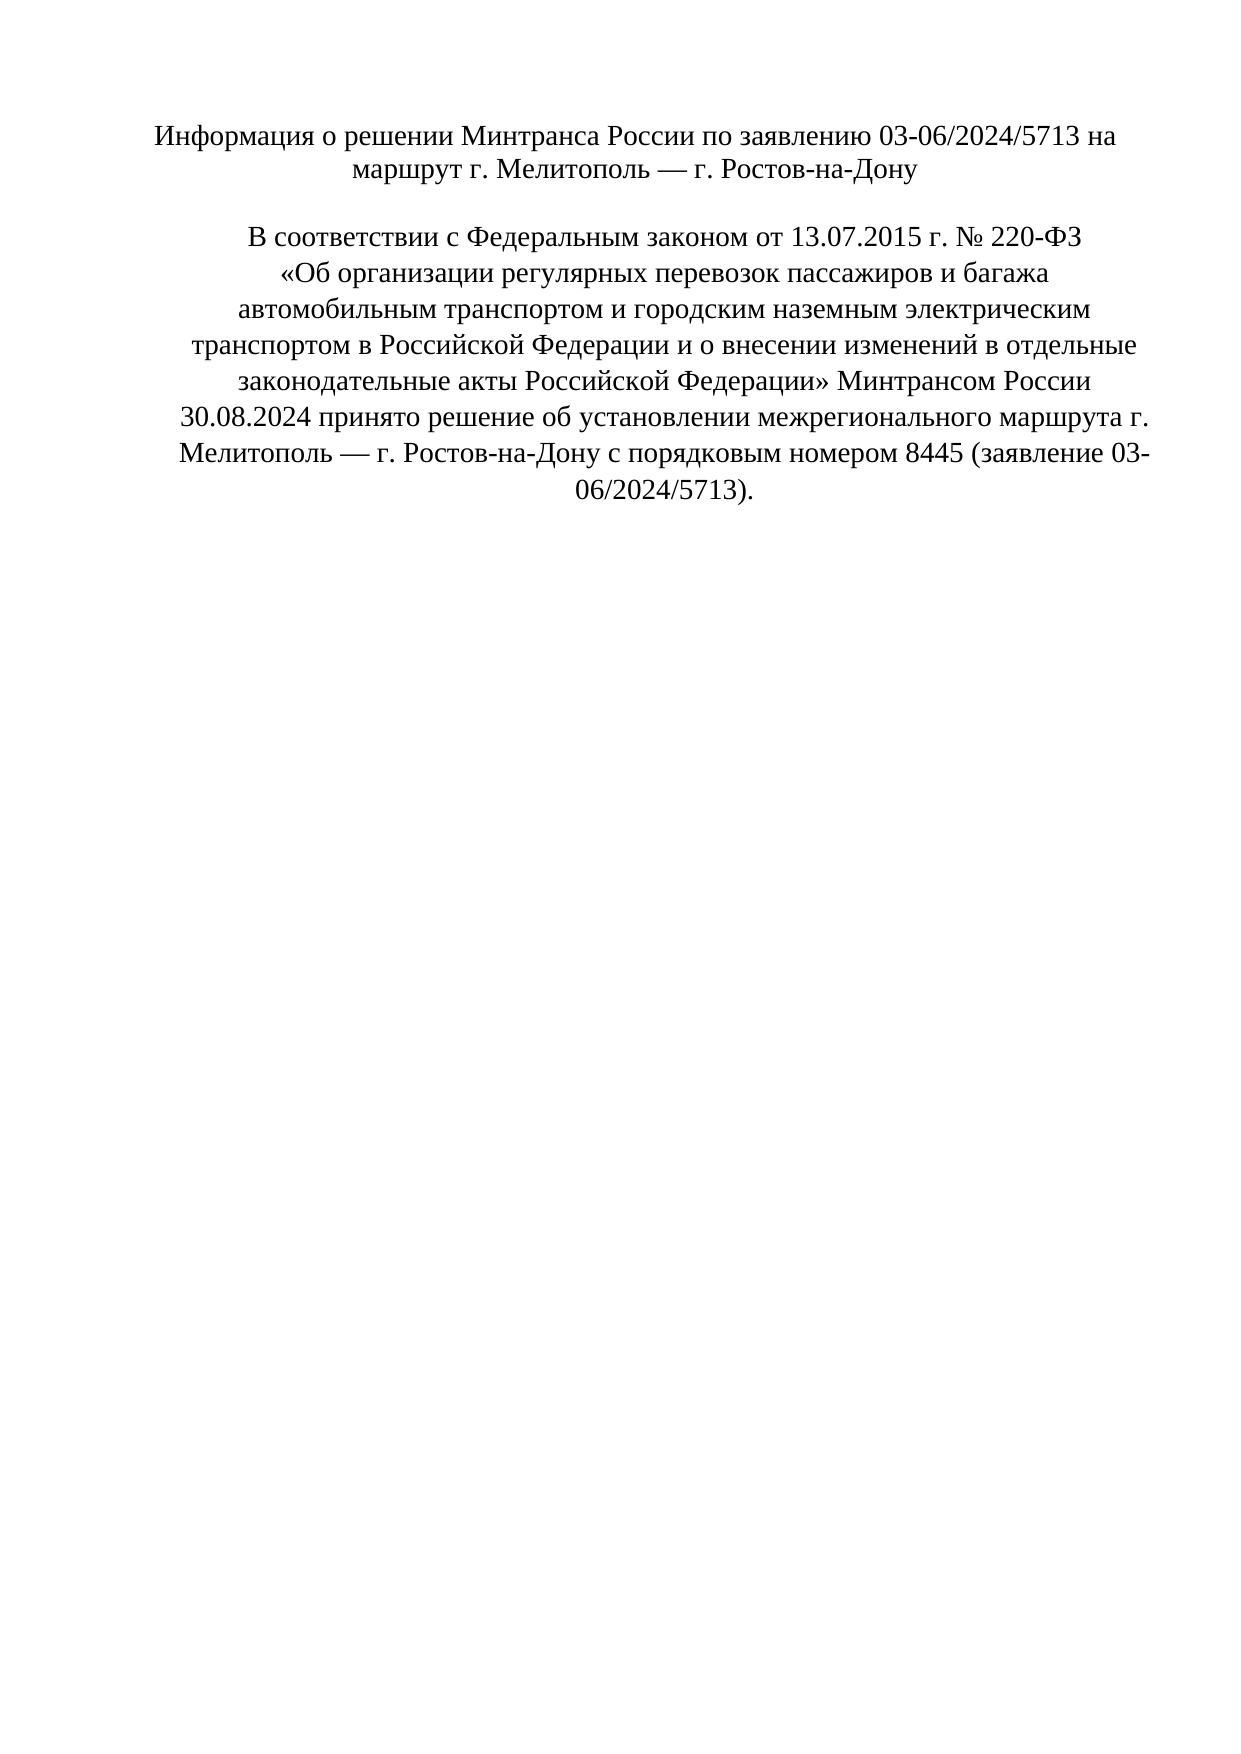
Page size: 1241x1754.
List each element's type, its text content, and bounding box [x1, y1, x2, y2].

text В соответствии с Федеральным законом от 13.07.2015 г. № 220-ФЗ «Об организации регулярных перевозок пассажиров и багажа автомобильным транспортом и городским наземным электрическим транспортом в Российской Федерации и о внесении изменений в отдельные законодательные акты Российской Федерации» Минтрансом России 30.08.2024 принято решение об установлении межрегионального маршрута г. Мелитополь — г. Ростов-на-Дону с порядковым номером 8445 (заявление 03-06/2024/5713). [177, 219, 1152, 505]
text Информация о решении Минтранса России по заявлению 03-06/2024/5713 на маршрут г. Мелитополь — г. Ростов-на-Дону [118, 118, 1152, 185]
